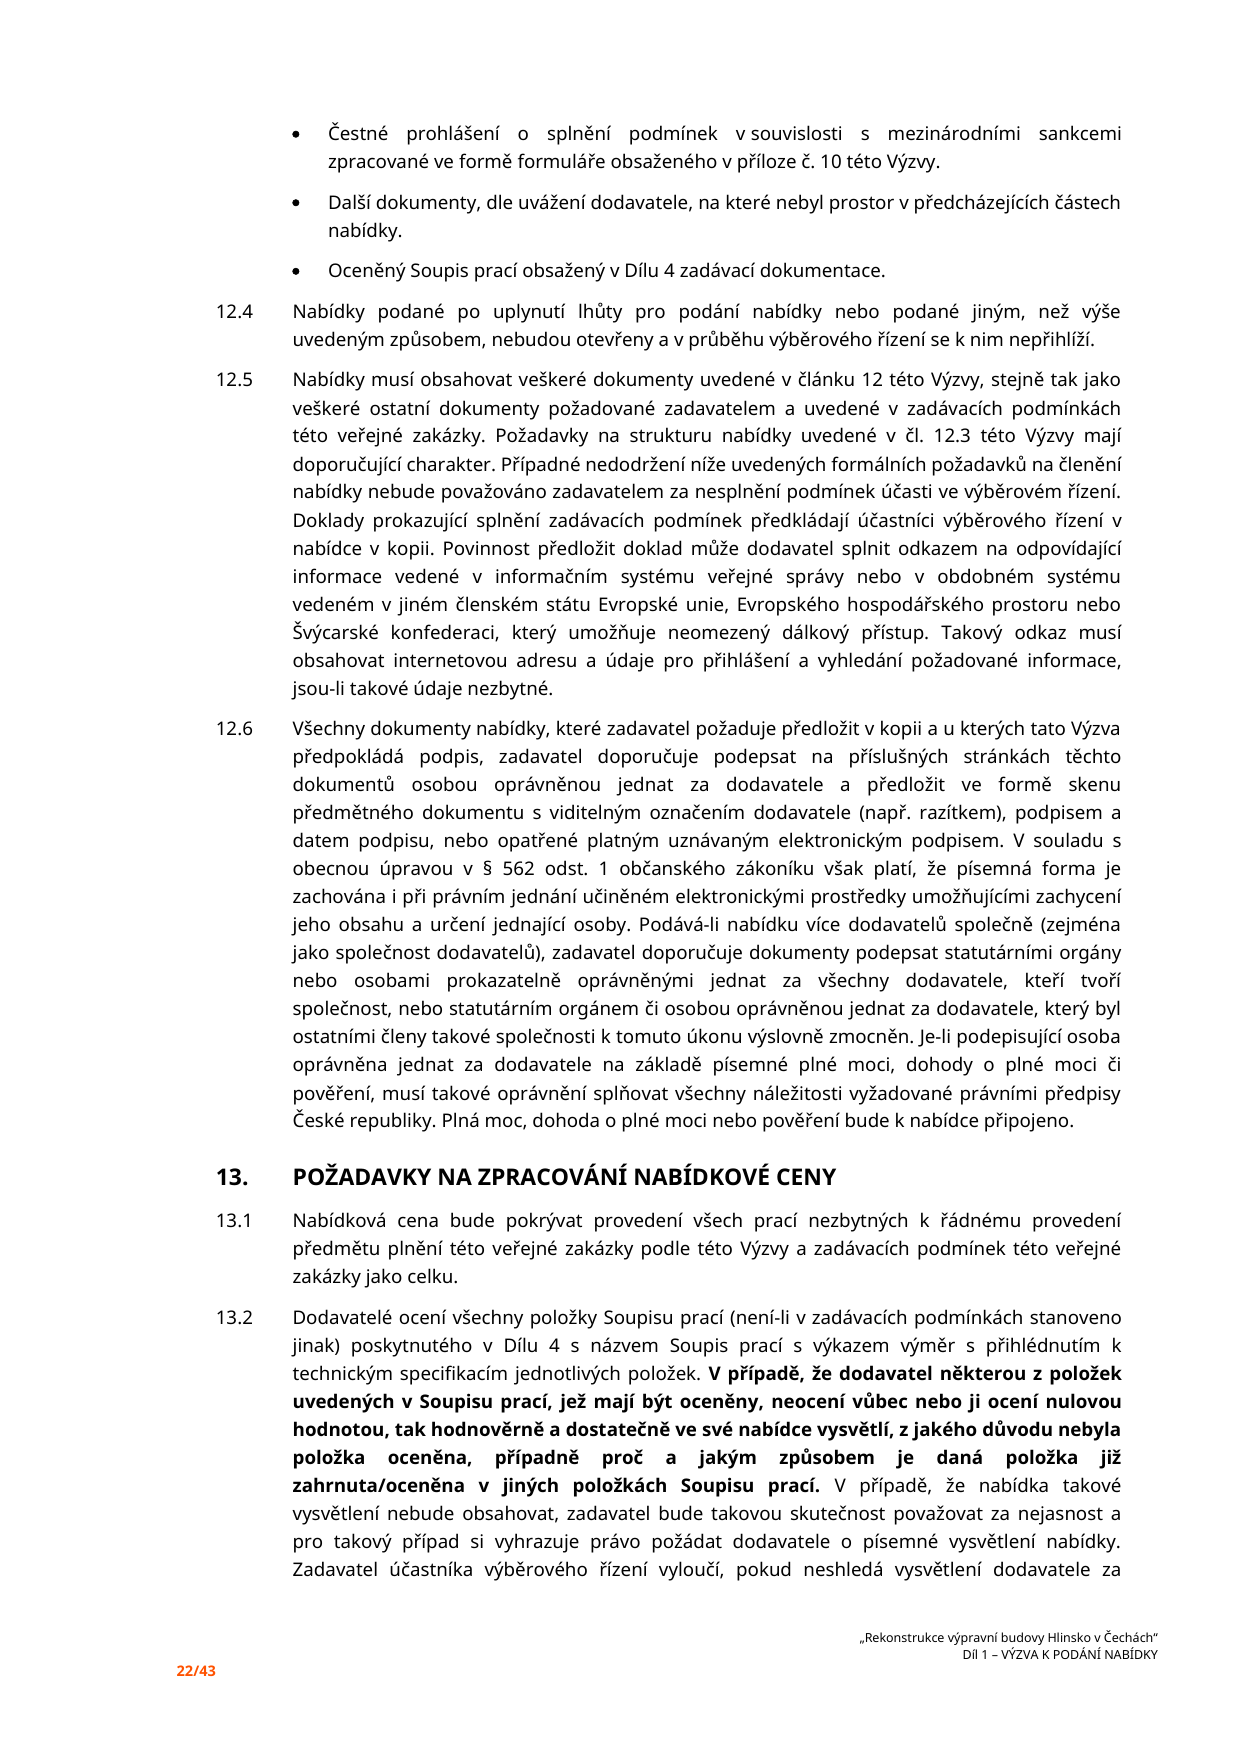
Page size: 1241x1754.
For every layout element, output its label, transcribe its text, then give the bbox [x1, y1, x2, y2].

text Nabídky musí obsahovat veškeré dokumenty uvedené v článku 12 této Výzvy, stejně tak jako veškeré ostatní dokumenty požadované zadavatelem a uvedené v zadávacích podmínkách této veřejné zakázky. Požadavky na strukturu nabídky uvedené v čl. 12.3 této Výzvy mají doporučující charakter. Případné nedodržení níže uvedených formálních požadavků na členění nabídky nebude považováno zadavatelem za nesplnění podmínek účasti ve výběrovém řízení. Doklady prokazující splnění zadávacích podmínek předkládají účastníci výběrového řízení v nabídce v kopii. Povinnost předložit doklad může dodavatel splnit odkazem na odpovídající informace vedené v informačním systému veřejné správy nebo v obdobném systému vedeném v jiném členském státu Evropské unie, Evropského hospodářského prostoru nebo Švýcarské konfederaci, který umožňuje neomezený dálkový přístup. Takový odkaz musí obsahovat internetovou adresu a údaje pro přihlášení a vyhledání požadované informace, jsou-li takové údaje nezbytné. [216, 367, 1122, 701]
text Další dokumenty, dle uvážení dodavatele, na které nebyl prostor v předcházejících částech nabídky. [292, 189, 1122, 243]
text Nabídky podané po uplynutí lhůty pro podání nabídky nebo podané jiným, než výše uvedeným způsobem, nebudou otevřeny a v průběhu výběrového řízení se k nim nepřihlíží. [216, 298, 1122, 352]
text Nabídková cena bude pokrývat provedení všech prací nezbytných k řádnému provedení předmětu plnění této veřejné zakázky podle této Výzvy a zadávacích podmínek této veřejné zakázky jako celku. [216, 1208, 1122, 1289]
text POŽADAVKY NA ZPRACOVÁNÍ NABÍDKOVÉ CENY [216, 1161, 1122, 1192]
text Čestné prohlášení o splnění podmínek v souvislosti s mezinárodními sankcemi zpracované ve formě formuláře obsaženého v příloze č. 10 této Výzvy. [292, 121, 1122, 174]
text Oceněný Soupis prací obsažený v Dílu 4 zadávací dokumentace. [292, 258, 1122, 283]
text Všechny dokumenty nabídky, které zadavatel požaduje předložit v kopii a u kterých tato Výzva předpokládá podpis, zadavatel doporučuje podepsat na příslušných stránkách těchto dokumentů osobou oprávněnou jednat za dodavatele a předložit ve formě skenu předmětného dokumentu s viditelným označením dodavatele (např. razítkem), podpisem a datem podpisu, nebo opatřené platným uznávaným elektronickým podpisem. V souladu s obecnou úpravou v § 562 odst. 1 občanského zákoníku však platí, že písemná forma je zachována i při právním jednání učiněném elektronickými prostředky umožňujícími zachycení jeho obsahu a určení jednající osoby. Podává-li nabídku více dodavatelů společně (zejména jako společnost dodavatelů), zadavatel doporučuje dokumenty podepsat statutárními orgány nebo osobami prokazatelně oprávněnými jednat za všechny dodavatele, kteří tvoří společnost, nebo statutárním orgánem či osobou oprávněnou jednat za dodavatele, který byl ostatními členy takové společnosti k tomuto úkonu výslovně zmocněn. Je-li podepisující osoba oprávněna jednat za dodavatele na základě písemné plné moci, dohody o plné moci či pověření, musí takové oprávnění splňovat všechny náležitosti vyžadované právními předpisy České republiky. Plná moc, dohoda o plné moci nebo pověření bude k nabídce připojeno. [216, 716, 1122, 1133]
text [216, 1304, 1122, 1582]
